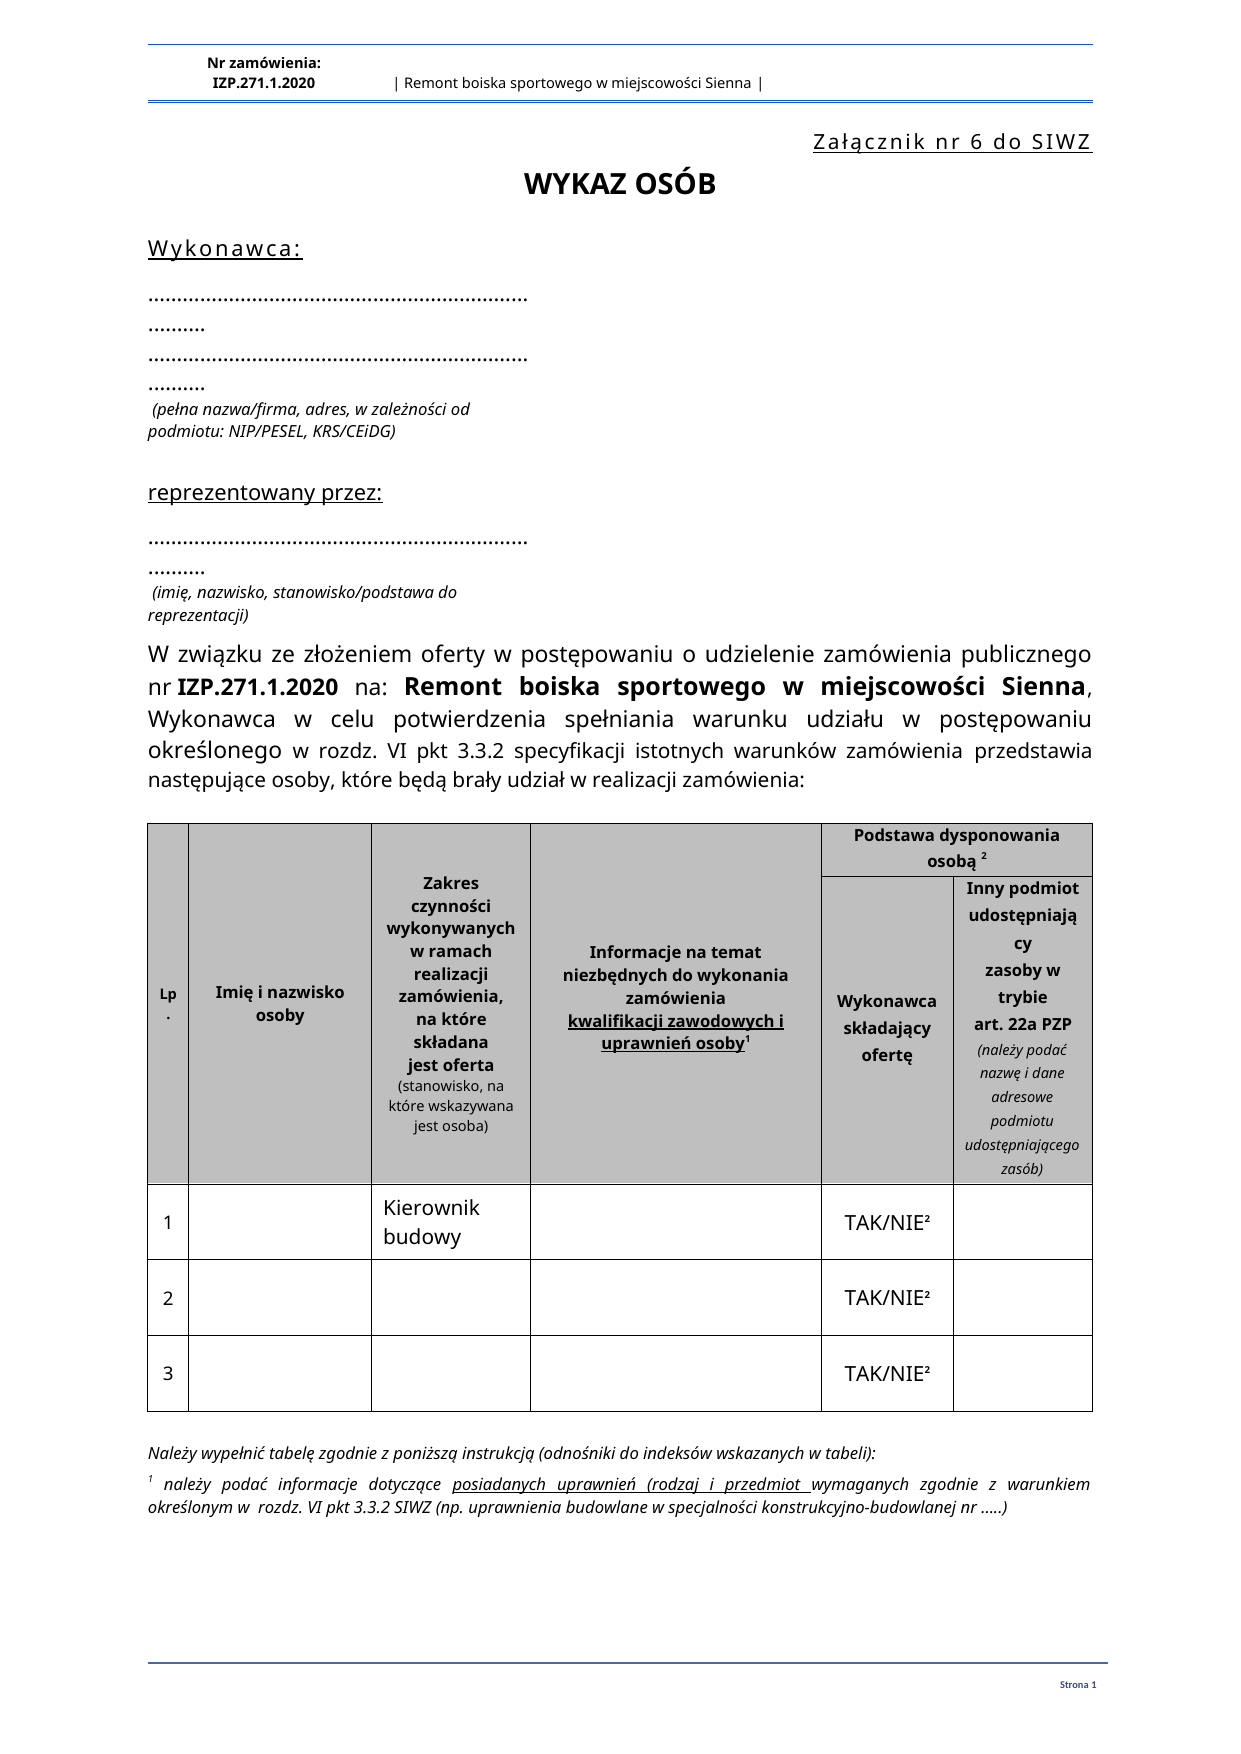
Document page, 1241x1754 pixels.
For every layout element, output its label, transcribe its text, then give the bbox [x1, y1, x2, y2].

table_header Zakres czynności wykonywanych w ramach realizacji zamówienia, na które składana jest oferta (stanowisko, na które wskazywana jest osoba) [372, 824, 530, 1183]
text (pełna nazwa/firma, adres, w zależności od podmiotu: NIP/PESEL, KRS/CEiDG) [148, 397, 532, 442]
table_cell [531, 1185, 821, 1259]
text Wykonawca: [148, 233, 1093, 263]
table_cell TAK/NIE2 [822, 1336, 953, 1411]
table_header Imię i nazwisko osoby [189, 824, 371, 1183]
table_cell 1 [148, 1185, 188, 1259]
table_header Podstawa dysponowania osobą 2 [822, 824, 1092, 876]
table_header Informacje na temat niezbędnych do wykonania zamówienia kwalifikacji zawodowych i uprawnień osoby1 [531, 824, 821, 1183]
table_cell [189, 1260, 371, 1335]
table_cell TAK/NIE2 [822, 1185, 953, 1259]
table_cell [189, 1185, 371, 1259]
table_cell 3 [148, 1336, 188, 1411]
table_cell Kierownik budowy [372, 1185, 530, 1259]
table_cell [531, 1336, 821, 1411]
text ………………………………………………………….……… [148, 278, 532, 337]
text WYKAZ OSÓB [148, 163, 1093, 203]
table_cell 2 [148, 1260, 188, 1335]
text ………………………………………………………….……… [148, 337, 532, 397]
text (imię, nazwisko, stanowisko/podstawa do reprezentacji) [148, 581, 546, 626]
table_cell [954, 1336, 1092, 1411]
table_cell [531, 1260, 821, 1335]
subtitle Załącznik nr 6 do SIWZ [148, 127, 1093, 156]
table_cell Wykonawca składający ofertę [822, 877, 953, 1183]
table_cell [372, 1336, 530, 1411]
text 1 należy podać informacje dotyczące posiadanych uprawnień (rodzaj i przedmiot wymaganych zgodnie z warunkiem określonym w rozdz. VI pkt 3.3.2 SIWZ (np. uprawnienia budowlane w specjalności konstrukcyjno-budowlanej nr …..) [148, 1473, 1093, 1518]
text W związku ze złożeniem oferty w postępowaniu o udzielenie zamówienia publicznego nr IZP.271.1.2020 na: Remont boiska sportowego w miejscowości Sienna, Wykonawca w celu potwierdzenia spełniania warunku udziału w postępowaniu określonego w rozdz. VI pkt 3.3.2 specyfikacji istotnych warunków zamówienia przedstawia następujące osoby, które będą brały udział w realizacji zamówienia: [148, 638, 1093, 794]
table_cell TAK/NIE2 [822, 1260, 953, 1335]
table_cell [954, 1185, 1092, 1259]
table_cell [189, 1336, 371, 1411]
table_cell Inny podmiot udostępniający zasoby w trybie art. 22a PZP (należy podać nazwę i dane adresowe podmiotu udostępniającego zasób) [954, 877, 1092, 1183]
table_header Lp. [148, 824, 188, 1183]
table_cell [954, 1260, 1092, 1335]
text reprezentowany przez: [148, 477, 1093, 506]
table_cell [372, 1260, 530, 1335]
text Należy wypełnić tabelę zgodnie z poniższą instrukcją (odnośniki do indeksów wskazanych w tabeli): [148, 1442, 1093, 1464]
text ………………………………………………………….……… [148, 521, 532, 581]
